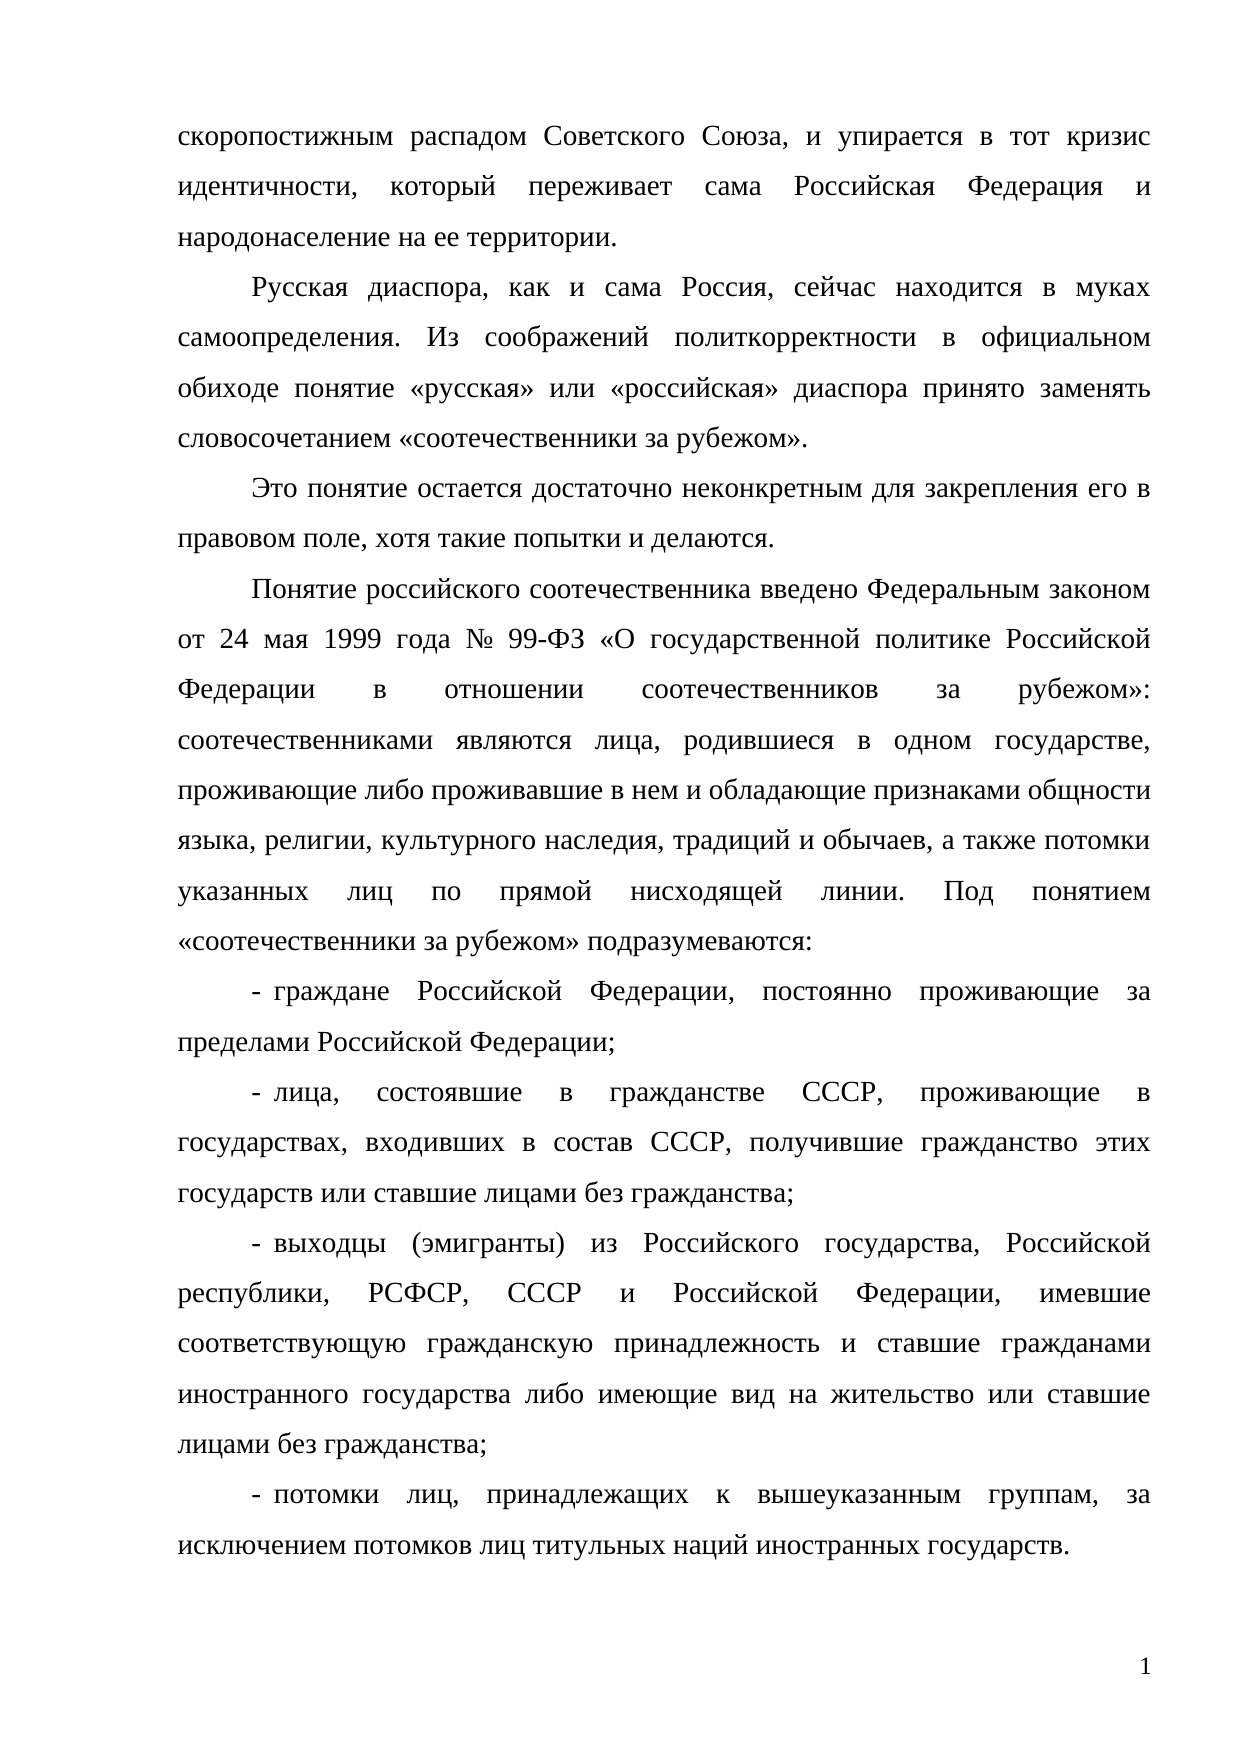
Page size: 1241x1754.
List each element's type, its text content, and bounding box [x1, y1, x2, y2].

list потомки лиц, принадлежащих к вышеуказанным группам, за исключением потомков лиц титульных наций иностранных государств. [177, 1477, 1152, 1560]
list граждане Российской Федерации, постоянно проживающие за пределами Российской Федерации; [177, 973, 1152, 1057]
list лица, состоявшие в гражданстве СССР, проживающие в государствах, входивших в состав СССР, получившие гражданство этих государств или ставшие лицами без гражданства; [177, 1074, 1152, 1208]
text Это понятие остается достаточно неконкретным для закрепления его в правовом поле, хотя такие попытки и делаются. [177, 470, 1152, 554]
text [177, 118, 1152, 252]
text Понятие российского соотечественника введено Федеральным законом от 24 мая 1999 года № 99-ФЗ «О государственной политике Российской Федерации в отношении соотечественников за рубежом»: соотечественниками являются лица, родившиеся в одном государстве, проживающие либо проживавшие в нем и обладающие признаками общности языка, религии, культурного наследия, традиций и обычаев, а также потомки указанных лиц по прямой нисходящей линии. Под понятием «соотечественники за рубежом» подразумеваются: [177, 571, 1152, 957]
list выходцы (эмигранты) из Российского государства, Российской республики, РСФСР, СССР и Российской Федерации, имевшие соответствующую гражданскую принадлежность и ставшие гражданами иностранного государства либо имеющие вид на жительство или ставшие лицами без гражданства; [177, 1225, 1152, 1460]
text Русская диаспора, как и сама Россия, сейчас находится в муках самоопределения. Из соображений политкорректности в официальном обиходе понятие «русская» или «российская» диаспора принято заменять словосочетанием «соотечественники за рубежом». [177, 269, 1152, 453]
